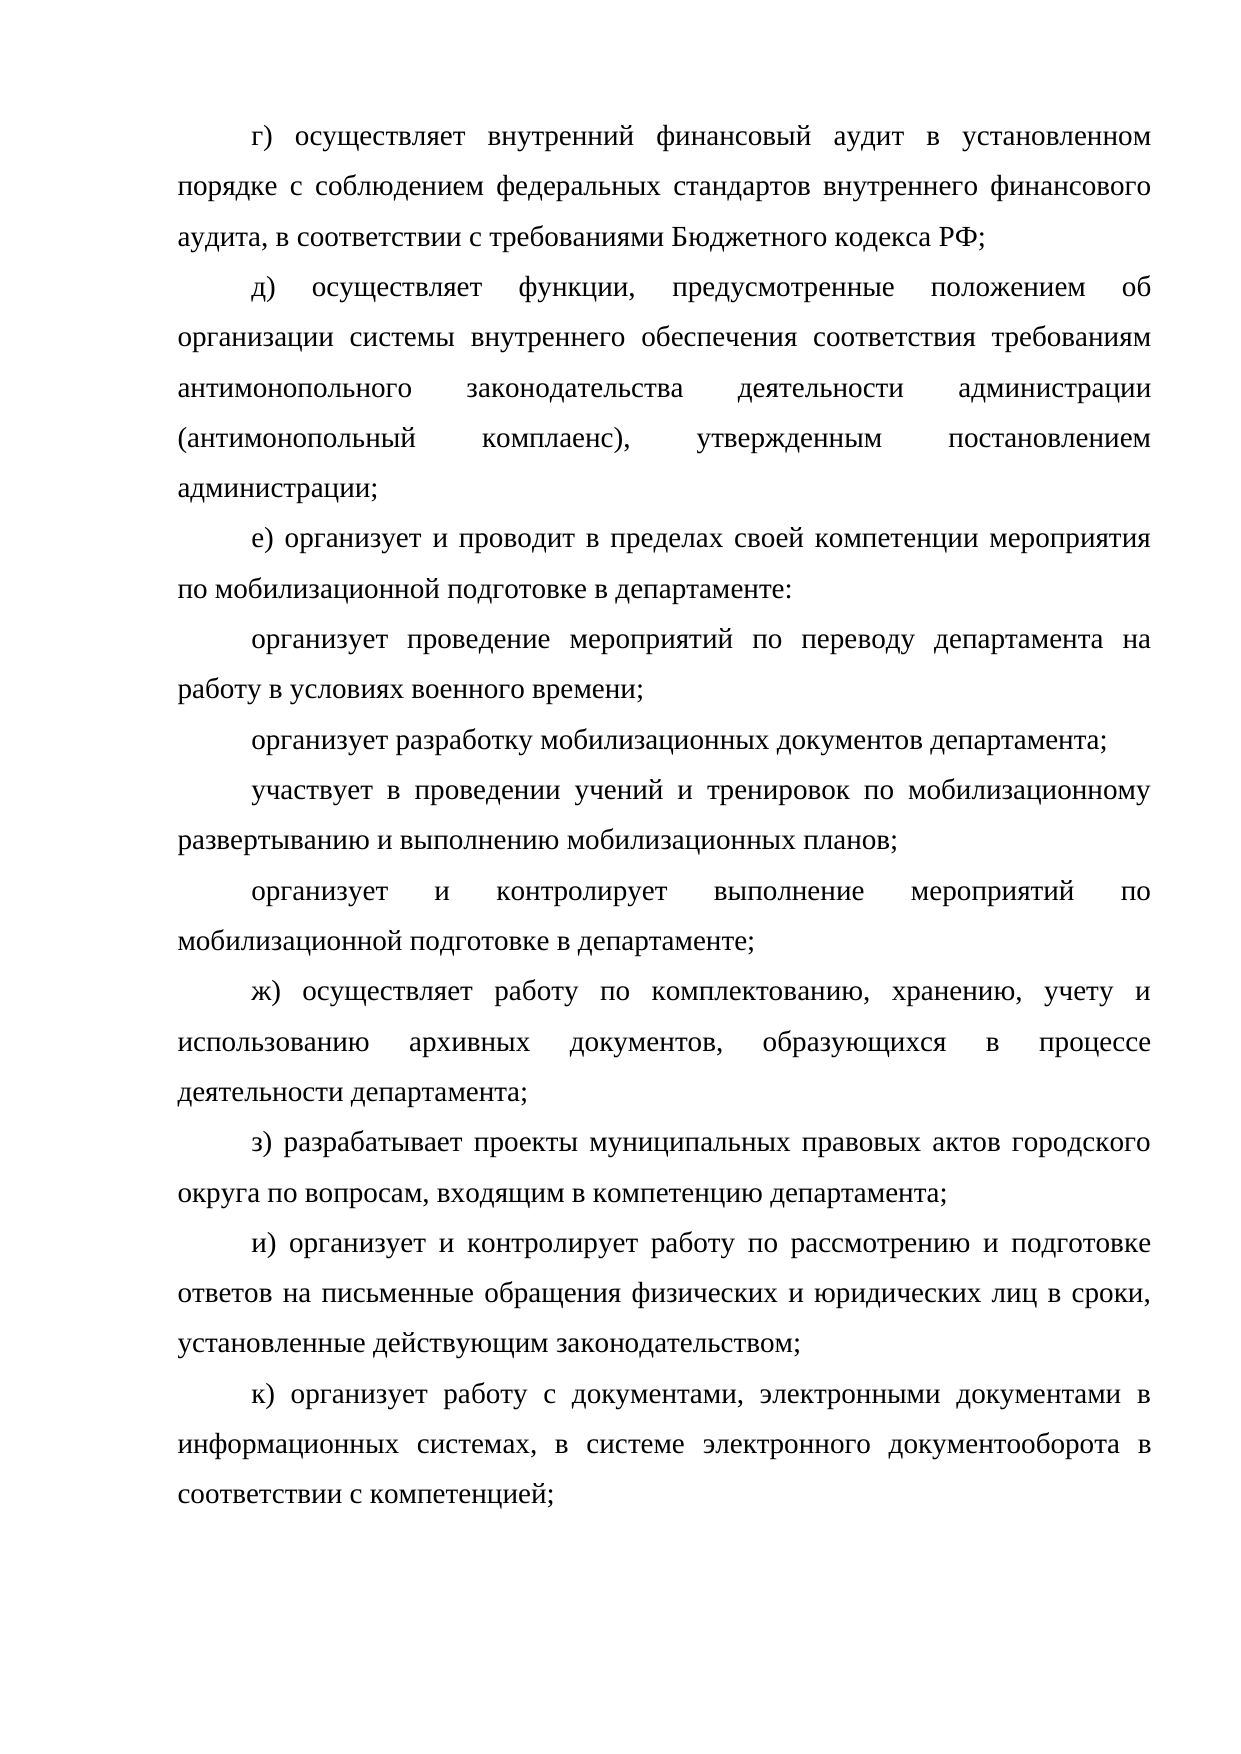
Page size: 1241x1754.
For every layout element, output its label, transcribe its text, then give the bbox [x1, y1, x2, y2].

text организует проведение мероприятий по переводу департамента на работу в условиях военного времени; [177, 621, 1152, 705]
text к) организует работу с документами, электронными документами в информационных системах, в системе электронного документооборота в соответствии с компетенцией; [177, 1376, 1152, 1510]
text е) организует и проводит в пределах своей компетенции мероприятия по мобилизационной подготовке в департаменте: [177, 521, 1152, 604]
text организует разработку мобилизационных документов департамента; [177, 722, 1152, 755]
text организует и контролирует выполнение мероприятий по мобилизационной подготовке в департаменте; [177, 873, 1152, 957]
text участвует в проведении учений и тренировок по мобилизационному развертыванию и выполнению мобилизационных планов; [177, 772, 1152, 856]
text ж) осуществляет работу по комплектованию, хранению, учету и использованию архивных документов, образующихся в процессе деятельности департамента; [177, 973, 1152, 1108]
text г) осуществляет внутренний финансовый аудит в установленном порядке с соблюдением федеральных стандартов внутреннего финансового аудита, в соответствии с требованиями Бюджетного кодекса РФ; [177, 118, 1152, 252]
text з) разрабатывает проекты муниципальных правовых актов городского округа по вопросам, входящим в компетенцию департамента; [177, 1124, 1152, 1208]
text д) осуществляет функции, предусмотренные положением об организации системы внутреннего обеспечения соответствия требованиям антимонопольного законодательства деятельности администрации (антимонопольный комплаенс), утвержденным постановлением администрации; [177, 269, 1152, 504]
text и) организует и контролирует работу по рассмотрению и подготовке ответов на письменные обращения физических и юридических лиц в сроки, установленные действующим законодательством; [177, 1225, 1152, 1359]
